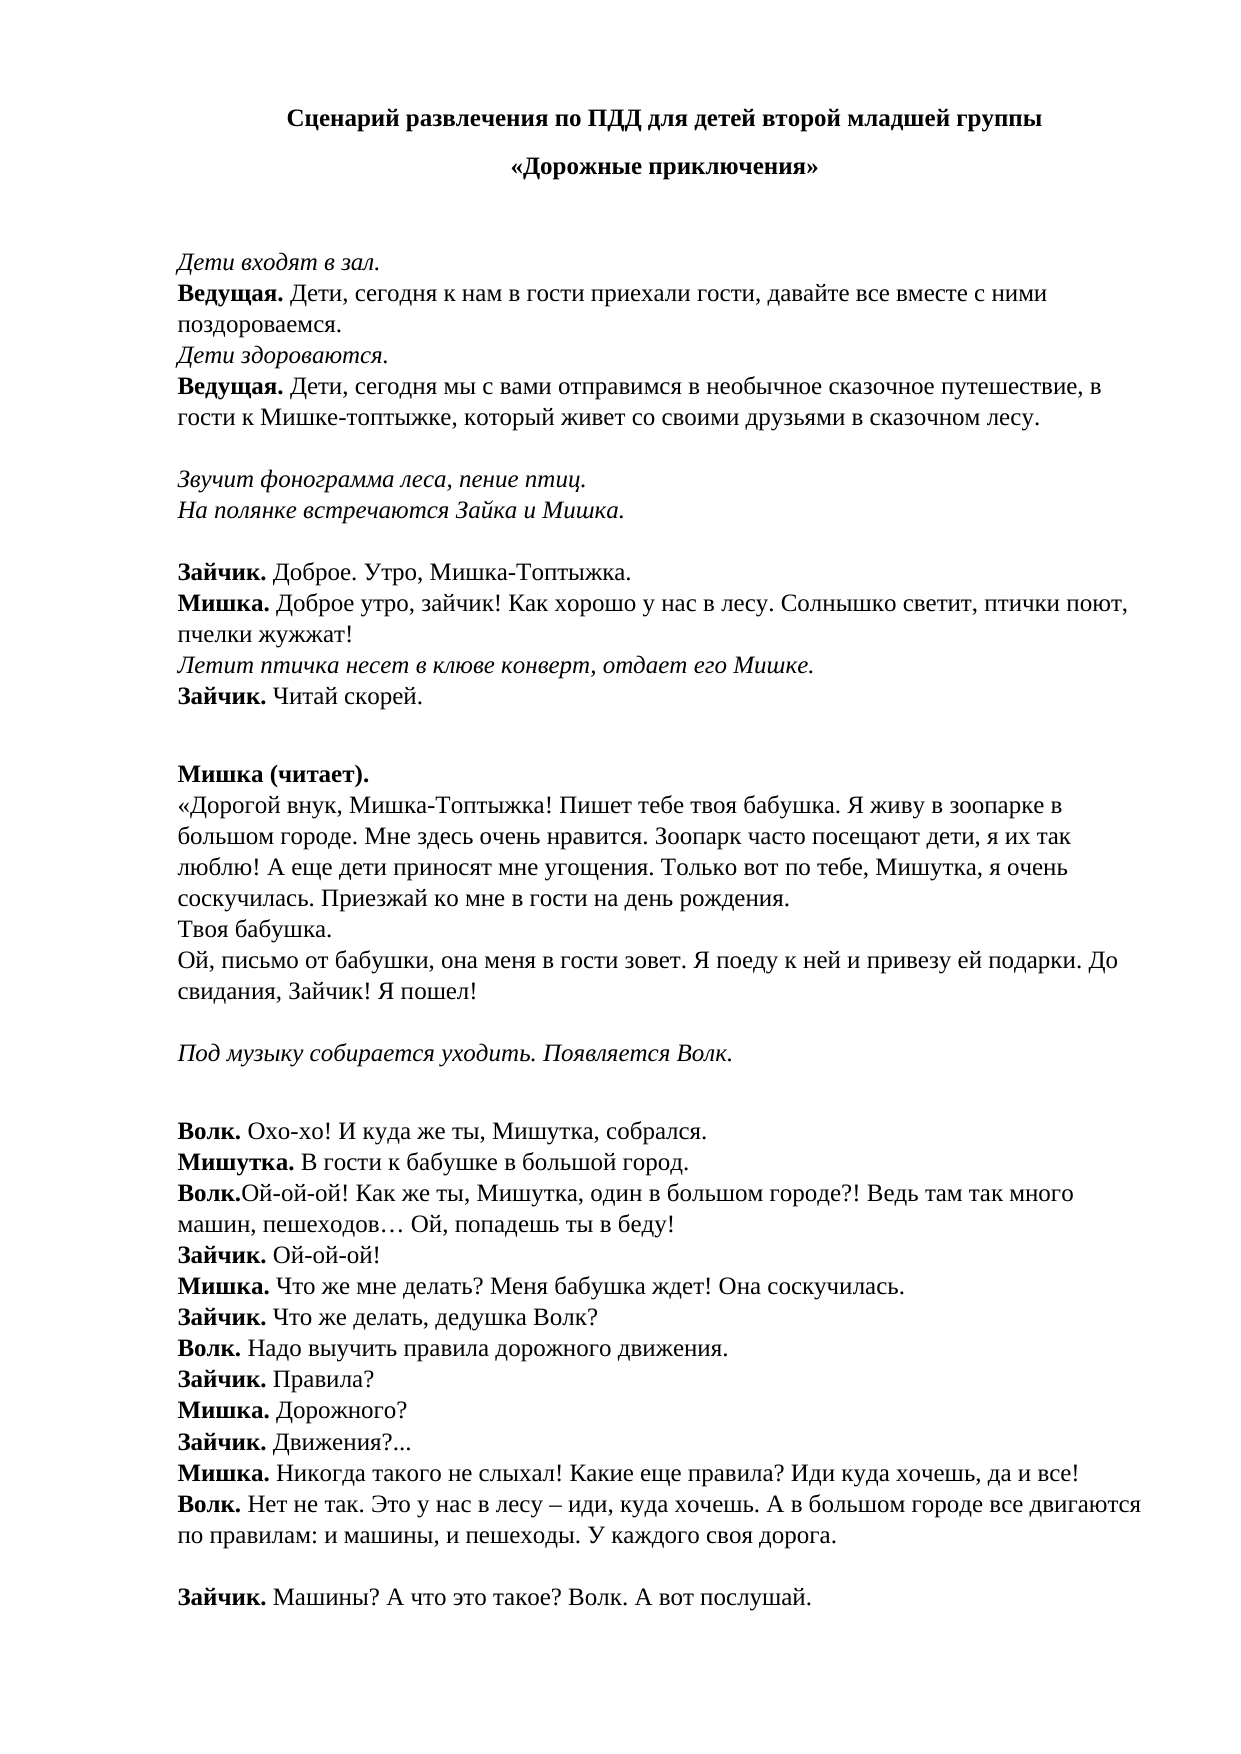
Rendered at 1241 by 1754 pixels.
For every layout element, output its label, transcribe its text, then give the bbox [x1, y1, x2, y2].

text Мишка (читает). «Дорогой внук, Мишка-Топтыжка! Пишет тебе твоя бабушка. Я живу в зоопарке в большом городе. Мне здесь очень нравится. Зоопарк часто посещают дети, я их так люблю! А еще дети приносят мне угощения. Только вот по тебе, Мишутка, я очень соскучилась. Приезжай ко мне в гости на день рождения. Твоя бабушка. Ой, письмо от бабушки, она меня в гости зовет. Я поеду к ней и привезу ей подарки. До свидания, Зайчик! Я пошел! Под музыку собирается уходить. Появляется Волк. [177, 759, 1152, 1097]
text «Дорожные приключения» [177, 151, 1152, 180]
text Дети входят в зал. Ведущая. Дети, сегодня к нам в гости приехали гости, давайте все вместе с ними поздороваемся. Дети здороваются. Ведущая. Дети, сегодня мы с вами отправимся в необычное сказочное путешествие, в гости к Мишке-топтыжке, который живет со своими друзьями в сказочном лесу. Звучит фонограмма леса, пение птиц. На полянке встречаются Зайка и Мишка. Зайчик. Доброе. Утро, Мишка-Топтыжка. Мишка. Доброе утро, зайчик! Как хорошо у нас в лесу. Солнышко светит, птички поют, пчелки жужжат! Летит птичка несет в клюве конверт, отдает его Мишке. Зайчик. Читай скорей. [177, 247, 1152, 740]
text Сценарий развлечения по ПДД для детей второй младшей группы [177, 103, 1152, 132]
text Волк. Охо-хо! И куда же ты, Мишутка, собрался. Мишутка. В гости к бабушке в большой город. Волк.Ой-ой-ой! Как же ты, Мишутка, один в большом городе?! Ведь там так много машин, пешеходов… Ой, попадешь ты в беду! Зайчик. Ой-ой-ой! Мишка. Что же мне делать? Меня бабушка ждет! Она соскучилась. Зайчик. Что же делать, дедушка Волк? Волк. Надо выучить правила дорожного движения. Зайчик. Правила? Мишка. Дорожного? Зайчик. Движения?... Мишка. Никогда такого не слыхал! Какие еще правила? Иди куда хочешь, да и все! Волк. Нет не так. Это у нас в лесу – иди, куда хочешь. А в большом городе все двигаются по правилам: и машины, и пешеходы. У каждого своя дорога. Зайчик. Машины? А что это такое? Волк. А вот послушай. [177, 1116, 1152, 1611]
